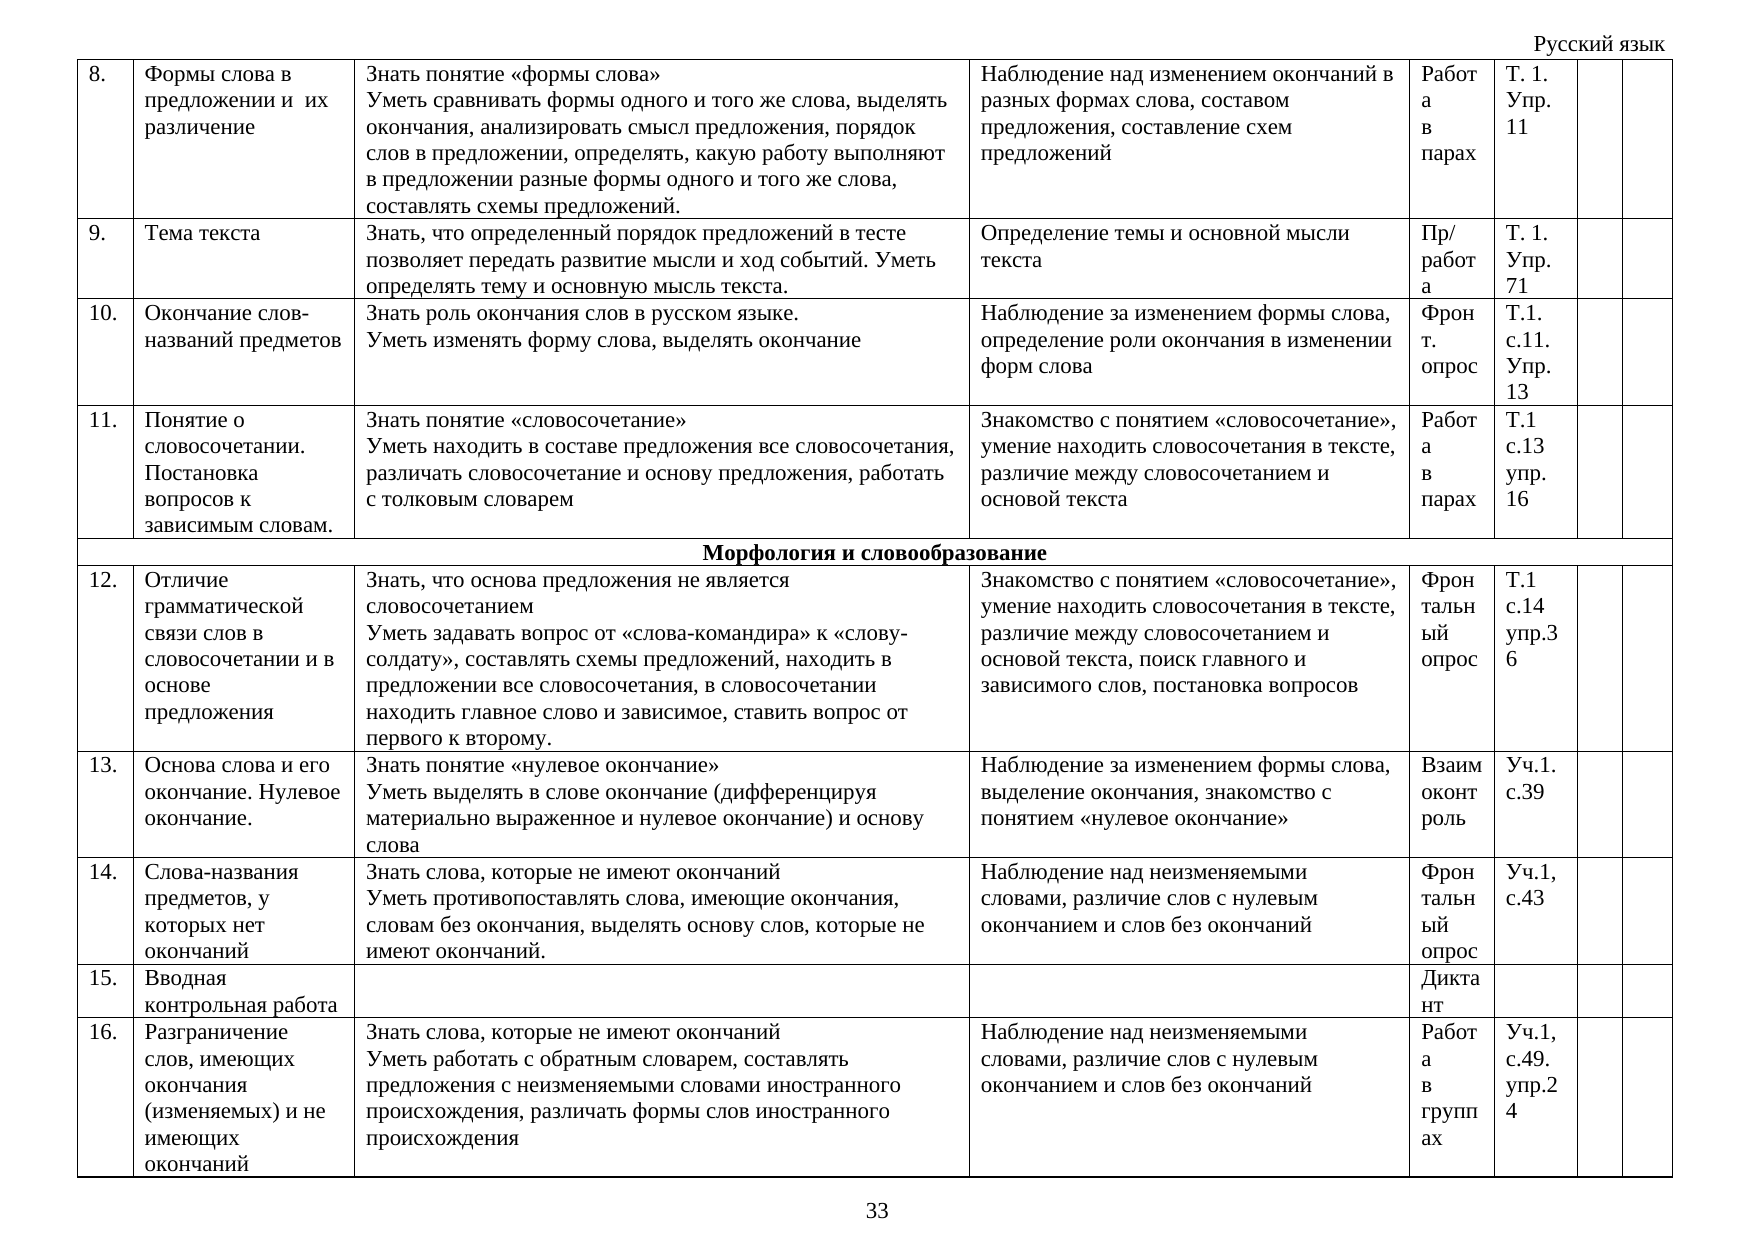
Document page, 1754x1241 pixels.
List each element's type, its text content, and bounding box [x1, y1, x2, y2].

table_cell Наблюдение над неизменяемыми словами, различие слов с нулевым окончанием и слов без окончаний [970, 858, 1409, 963]
table_cell Взаимоконтроль [1410, 752, 1494, 857]
table_cell [78, 60, 133, 218]
table_cell Уч.1.с.39 [1495, 752, 1577, 857]
table_cell [1578, 965, 1622, 1017]
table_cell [134, 60, 354, 218]
table_cell Т.1. с.11. Упр. 13 [1495, 299, 1577, 405]
table_cell Отличие грамматической связи слов в словосочетании и в основе предложения [134, 566, 354, 751]
table_cell Знать, что основа предложения не является словосочетанием Уметь задавать вопрос от «слова-командира» к «слову-солдату», составлять схемы предложений, находить в предложении все словосочетания, в словосочетании находить главное слово и зависимое, ставить вопрос от первого к второму. [355, 566, 969, 751]
table_cell [78, 1018, 133, 1176]
table_cell Морфология и словообразование [78, 539, 1672, 565]
table_cell Вводная контрольная работа [134, 965, 354, 1017]
table_cell [1578, 752, 1622, 857]
table_cell Понятие о словосочетании. Постановка вопросов к зависимым словам. [134, 406, 354, 538]
table_cell [355, 965, 969, 1017]
table_cell [1623, 60, 1672, 218]
table_cell Т.1 с.13 упр. 16 [1495, 406, 1577, 538]
table_cell Фронт. опрос [1410, 299, 1494, 405]
table_cell Диктант [1410, 965, 1494, 1017]
table_cell [1578, 566, 1622, 751]
table_cell [78, 299, 133, 405]
table_cell Т.1 с.14 упр.36 [1495, 566, 1577, 751]
table_cell Знать понятие «нулевое окончание» Уметь выделять в слове окончание (дифференцируя материально выраженное и нулевое окончание) и основу слова [355, 752, 969, 857]
table_cell Наблюдение за изменением формы слова, определение роли окончания в изменении форм слова [970, 299, 1409, 405]
table_cell [1578, 858, 1622, 963]
table_cell Знакомство с понятием «словосочетание», умение находить словосочетания в тексте, различие между словосочетанием и основой текста, поиск главного и зависимого слов, постановка вопросов [970, 566, 1409, 751]
table_cell [78, 566, 133, 751]
table_cell Т. 1. Упр. 71 [1495, 219, 1577, 298]
table_cell [78, 219, 133, 298]
table_cell Тема текста [134, 219, 354, 298]
table_cell [970, 965, 1409, 1017]
table_cell [1578, 1018, 1622, 1176]
table_cell [1578, 60, 1622, 218]
table_cell Работа в группах [1410, 1018, 1494, 1176]
table_cell [1623, 752, 1672, 857]
table_cell Знакомство с понятием «словосочетание», умение находить словосочетания в тексте, различие между словосочетанием и основой текста [970, 406, 1409, 538]
table_cell [1578, 299, 1622, 405]
table_cell Слова-названия предметов, у которых нет окончаний [134, 858, 354, 963]
table_cell [78, 858, 133, 963]
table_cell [355, 1018, 969, 1176]
table_cell [1623, 566, 1672, 751]
table_cell [1495, 965, 1577, 1017]
table_cell Уч.1,с.49. упр.24 [1495, 1018, 1577, 1176]
table_cell Фронтальный опрос [1410, 566, 1494, 751]
table_cell [78, 406, 133, 538]
table_cell [1623, 1018, 1672, 1176]
table_cell Уч.1,с.43 [1495, 858, 1577, 963]
table_cell Работа в парах [1410, 60, 1494, 218]
table_cell [78, 965, 133, 1017]
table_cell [970, 1018, 1409, 1176]
table_cell [1623, 406, 1672, 538]
table_cell Т. 1. Упр. 11 [1495, 60, 1577, 218]
table_cell Определение темы и основной мысли текста [970, 219, 1409, 298]
table_cell Знать роль окончания слов в русском языке. Уметь изменять форму слова, выделять окончание [355, 299, 969, 405]
table_cell Наблюдение за изменением формы слова, выделение окончания, знакомство с понятием «нулевое окончание» [970, 752, 1409, 857]
table_cell Окончание слов-названий предметов [134, 299, 354, 405]
table_cell [1578, 219, 1622, 298]
table_cell Пр/ работа [1410, 219, 1494, 298]
table_cell [1623, 299, 1672, 405]
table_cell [355, 60, 969, 218]
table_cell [134, 1018, 354, 1176]
table_cell [78, 752, 133, 857]
table_cell [1578, 406, 1622, 538]
table_cell Фронтальный опрос [1410, 858, 1494, 963]
table_cell Знать слова, которые не имеют окончаний Уметь противопоставлять слова, имеющие окончания, словам без окончания, выделять основу слов, которые не имеют окончаний. [355, 858, 969, 963]
table_cell Знать понятие «словосочетание» Уметь находить в составе предложения все словосочетания, различать словосочетание и основу предложения, работать с толковым словарем [355, 406, 969, 538]
table_cell [1623, 858, 1672, 963]
table_cell [1623, 965, 1672, 1017]
table_cell [1623, 219, 1672, 298]
table_cell Работа в парах [1410, 406, 1494, 538]
table_cell Основа слова и его окончание. Нулевое окончание. [134, 752, 354, 857]
table_cell Наблюдение над изменением окончаний в разных формах слова, составом предложения, составление схем предложений [970, 60, 1409, 218]
table_cell Знать, что определенный порядок предложений в тесте позволяет передать развитие мысли и ход событий. Уметь определять тему и основную мысль текста. [355, 219, 969, 298]
